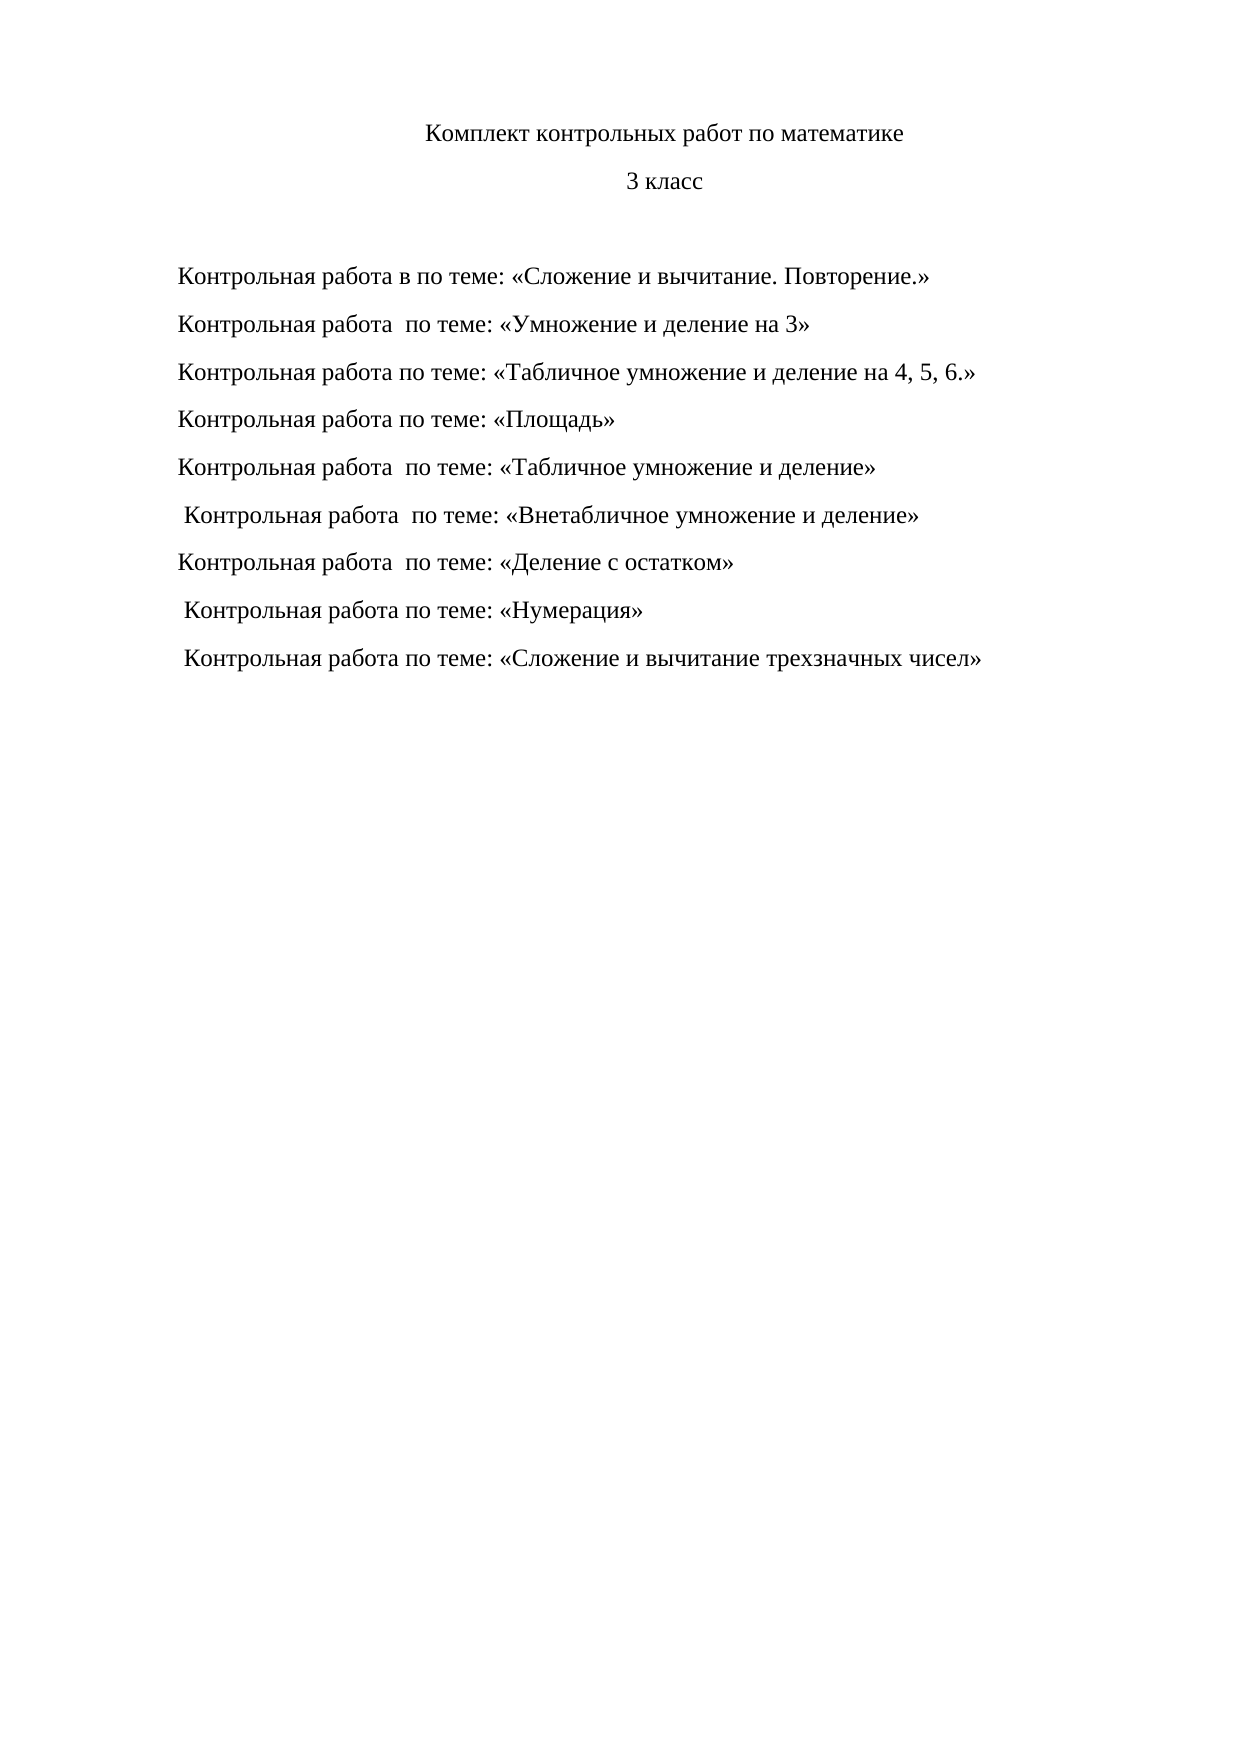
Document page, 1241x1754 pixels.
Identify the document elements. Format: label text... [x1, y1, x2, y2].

text Контрольная работа по теме: «Табличное умножение и деление» [177, 452, 1152, 481]
text 3 класс [177, 166, 1152, 194]
text Контрольная работа по теме: «Внетабличное умножение и деление» [177, 500, 1152, 528]
text Контрольная работа по теме: «Табличное умножение и деление на 4, 5, 6.» [177, 357, 1152, 385]
text Контрольная работа по теме: «Площадь» [177, 404, 1152, 433]
text Комплект контрольных работ по математике [177, 118, 1152, 147]
text Контрольная работа по теме: «Умножение и деление на 3» [177, 309, 1152, 338]
text Контрольная работа по теме: «Нумерация» [177, 595, 1152, 624]
text Контрольная работа в по теме: «Сложение и вычитание. Повторение.» [177, 261, 1152, 290]
text Контрольная работа по теме: «Сложение и вычитание трехзначных чисел» [177, 643, 1152, 672]
text Контрольная работа по теме: «Деление с остатком» [177, 547, 1152, 576]
